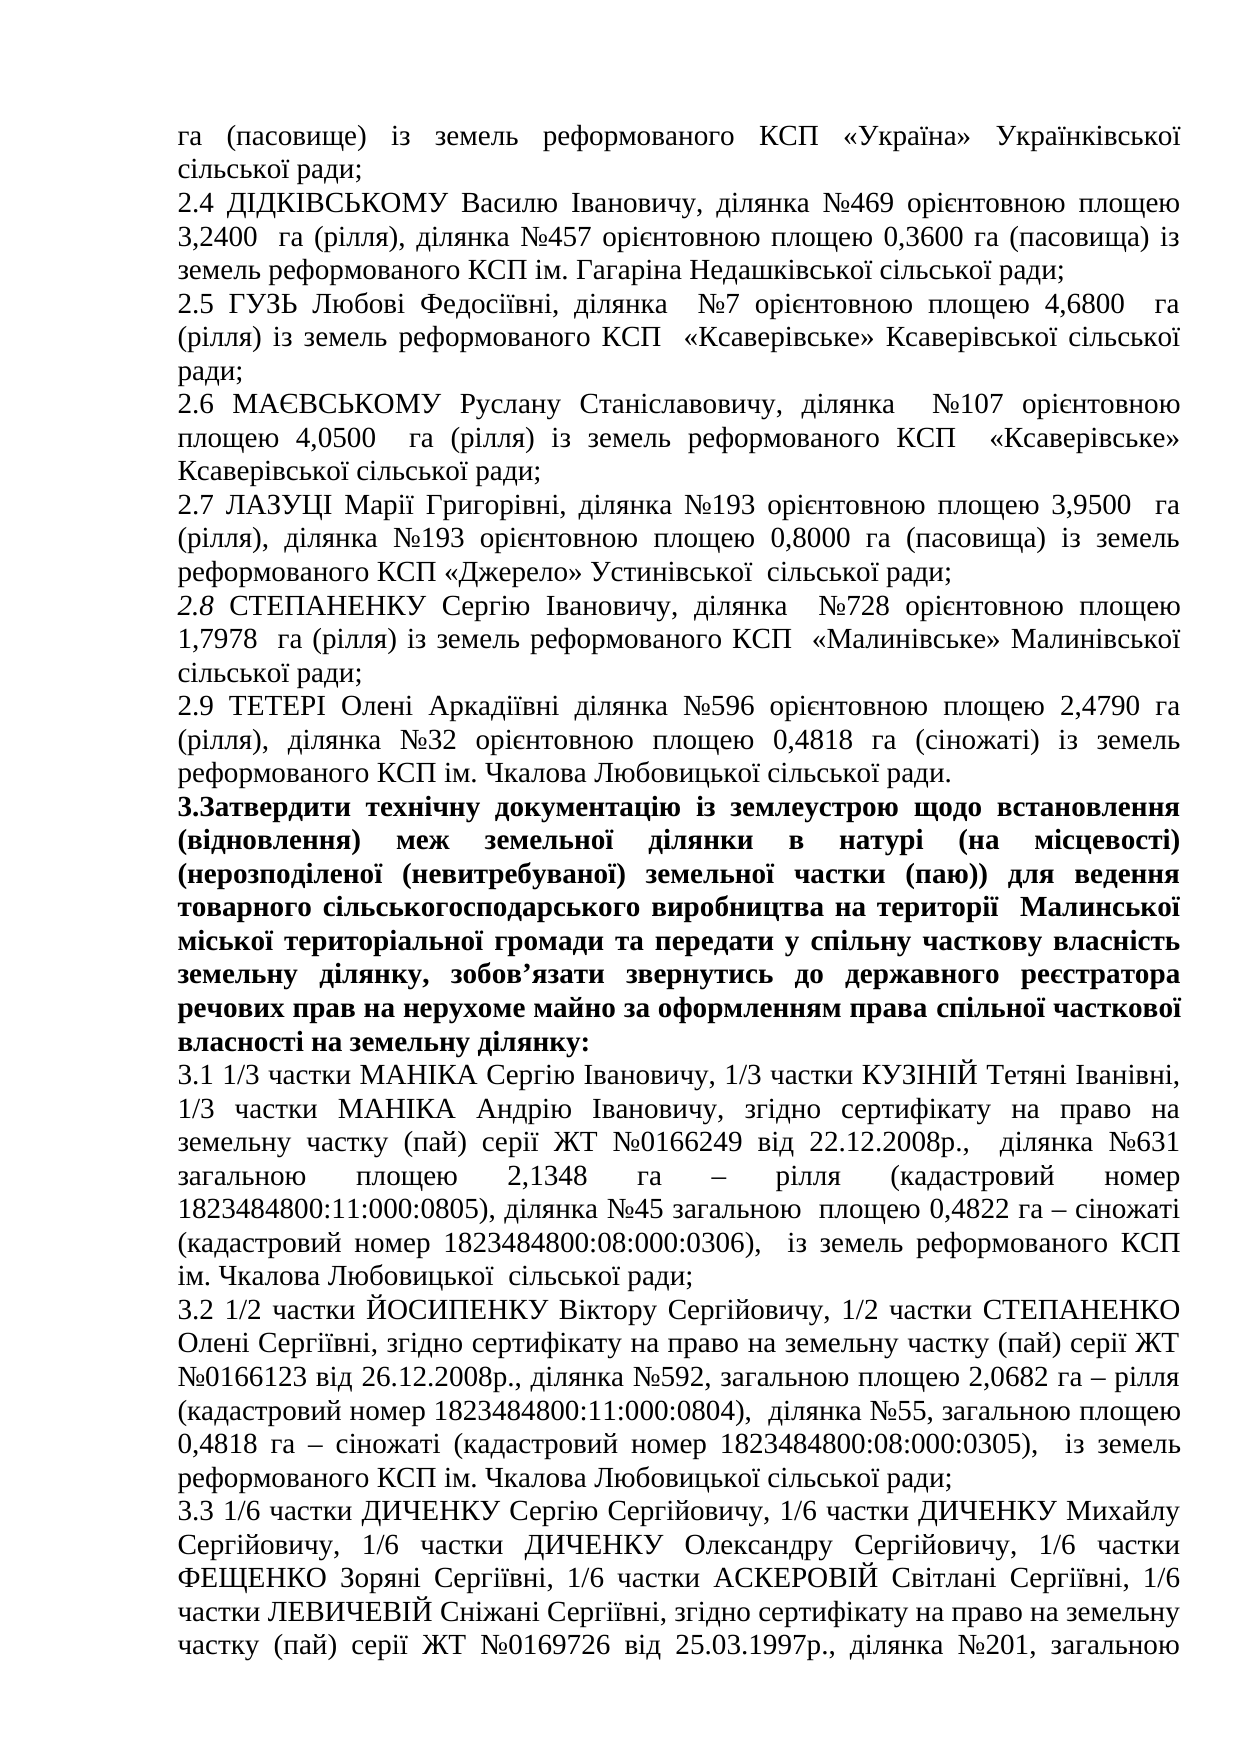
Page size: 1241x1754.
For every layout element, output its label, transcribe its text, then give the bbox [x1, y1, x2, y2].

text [177, 118, 1181, 185]
text 3.2 1/2 частки ЙОСИПЕНКУ Віктору Сергійовичу, 1/2 частки СТЕПАНЕНКО Олені Сергіївні, згідно сертифікату на право на земельну частку (пай) серії ЖТ №0166123 від 26.12.2008р., ділянка №592, загальною площею 2,0682 га – рілля (кадастровий номер 1823484800:11:000:0804), ділянка №55, загальною площею 0,4818 га – сіножаті (кадастровий номер 1823484800:08:000:0305), із земель реформованого КСП ім. Чкалова Любовицької сільської ради; [177, 1292, 1181, 1493]
text 3.1 1/3 частки МАНІКА Сергію Івановичу, 1/3 частки КУЗІНІЙ Тетяні Іванівні, 1/3 частки МАНІКА Андрію Івановичу, згідно сертифікату на право на земельну частку (пай) серії ЖТ №0166249 від 22.12.2008р., ділянка №631 загальною площею 2,1348 га – рілля (кадастровий номер 1823484800:11:000:0805), ділянка №45 загальною площею 0,4822 га – сіножаті (кадастровий номер 1823484800:08:000:0306), із земель реформованого КСП ім. Чкалова Любовицької сільської ради; [177, 1057, 1181, 1292]
text 3.Затвердити технічну документацію із землеустрою щодо встановлення (відновлення) меж земельної ділянки в натурі (на місцевості) (нерозподіленої (невитребуваної) земельної частки (паю)) для ведення товарного сільськогосподарського виробництва на території Малинської міської територіальної громади та передати у спільну часткову власність земельну ділянку, зобов’язати звернутись до державного реєстратора речових прав на нерухоме майно за оформленням права спільної часткової власності на земельну ділянку: [177, 789, 1181, 1057]
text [177, 1493, 1181, 1661]
text 2.5 ГУЗЬ Любові Федосіївні, ділянка №7 орієнтовною площею 4,6800 га (рілля) із земель реформованого КСП «Ксаверівське» Ксаверівської сільської ради; [177, 286, 1181, 386]
text 2.7 ЛАЗУЦІ Марії Григорівні, ділянка №193 орієнтовною площею 3,9500 га (рілля), ділянка №193 орієнтовною площею 0,8000 га (пасовища) із земель реформованого КСП «Джерело» Устинівської сільської ради; [177, 487, 1181, 588]
text 2.8 СТЕПАНЕНКУ Сергію Івановичу, ділянка №728 орієнтовною площею 1,7978 га (рілля) із земель реформованого КСП «Малинівське» Малинівської сільської ради; [177, 588, 1181, 688]
text 2.9 ТЕТЕРІ Олені Аркадіївні ділянка №596 орієнтовною площею 2,4790 га (рілля), ділянка №32 орієнтовною площею 0,4818 га (сіножаті) із земель реформованого КСП ім. Чкалова Любовицької сільської ради. [177, 688, 1181, 789]
text 2.6 МАЄВСЬКОМУ Руслану Станіславовичу, ділянка №107 орієнтовною площею 4,0500 га (рілля) із земель реформованого КСП «Ксаверівське» Ксаверівської сільської ради; [177, 386, 1181, 487]
text 2.4 ДІДКІВСЬКОМУ Василю Івановичу, ділянка №469 орієнтовною площею 3,2400 га (рілля), ділянка №457 орієнтовною площею 0,3600 га (пасовища) із земель реформованого КСП ім. Гагаріна Недашківської сільської ради; [177, 185, 1181, 286]
